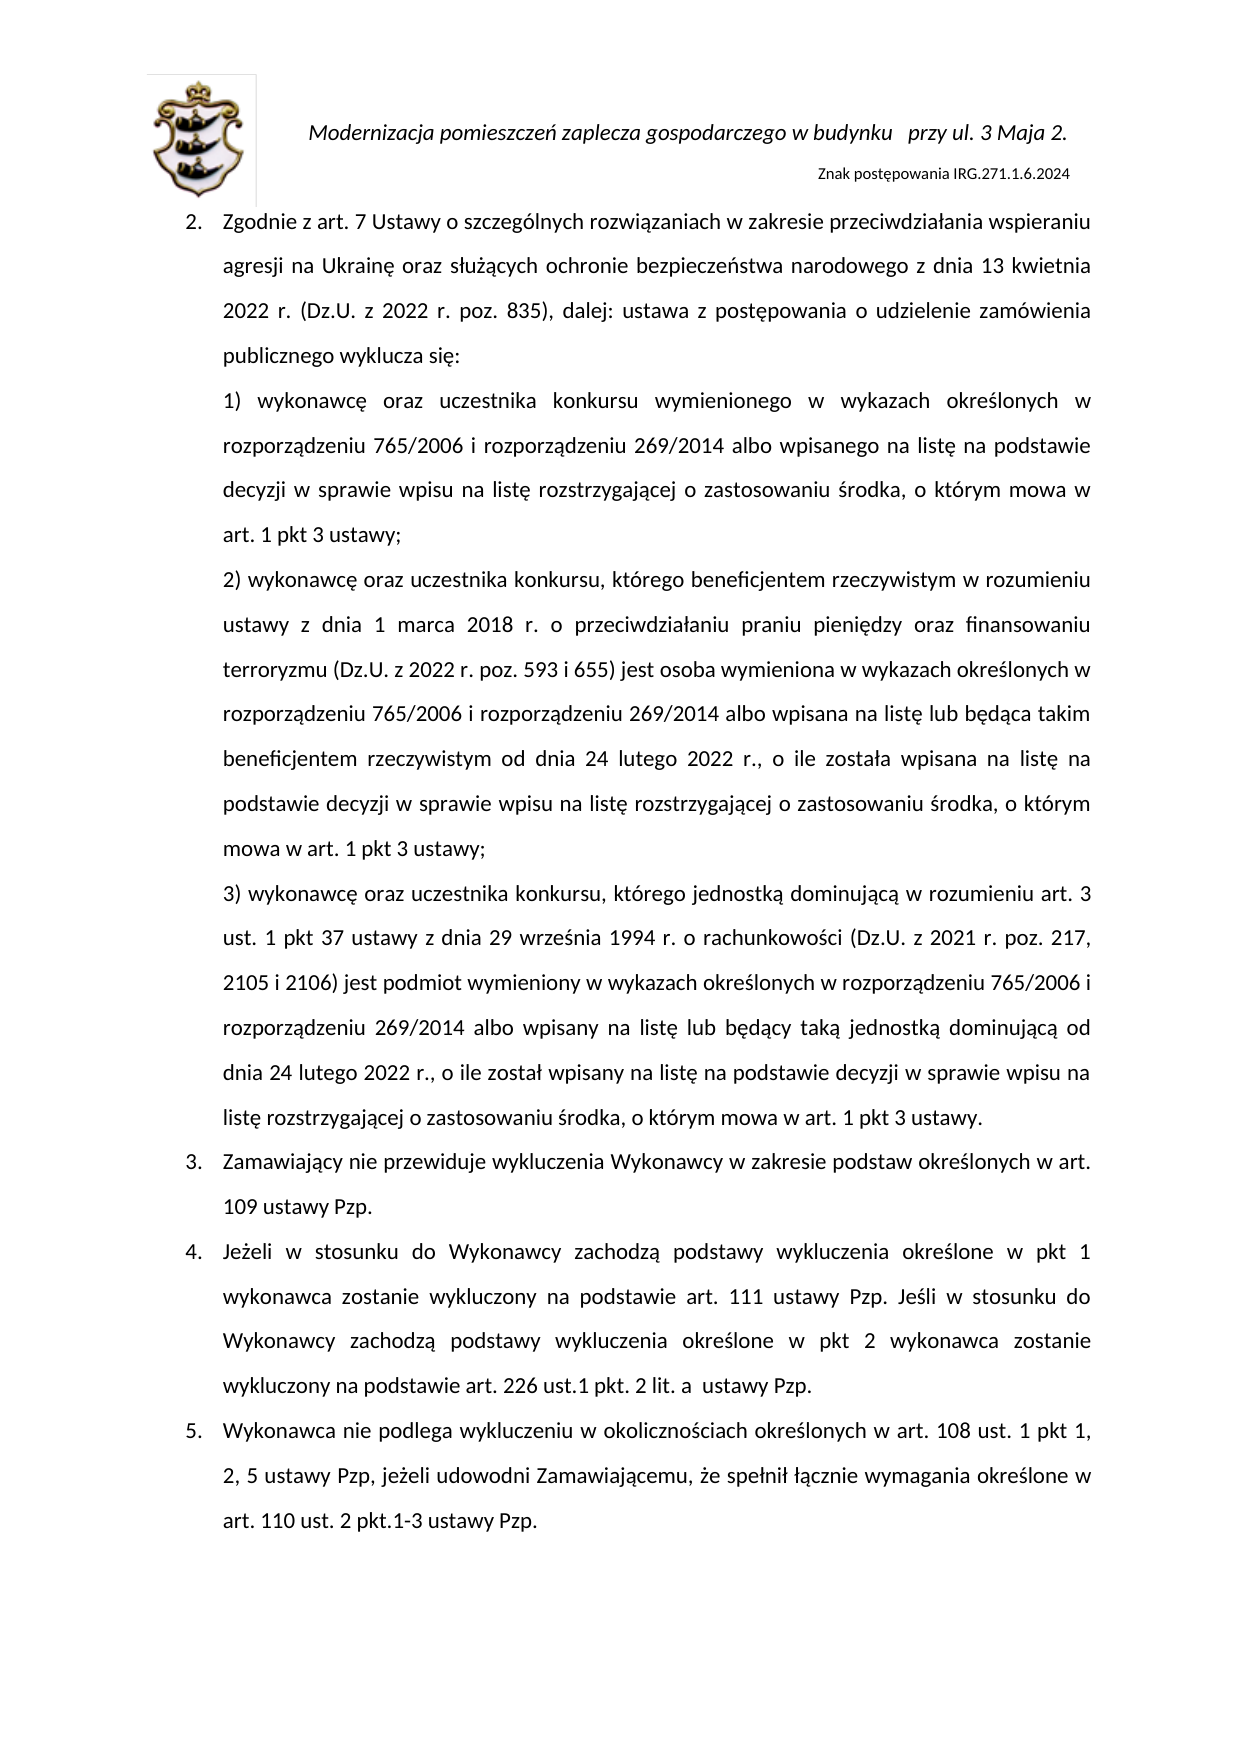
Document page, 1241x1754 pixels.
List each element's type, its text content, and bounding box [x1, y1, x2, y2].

list 2) wykonawcę oraz uczestnika konkursu, którego beneficjentem rzeczywistym w rozumieniu ustawy z dnia 1 marca 2018 r. o przeciwdziałaniu praniu pieniędzy oraz finansowaniu terroryzmu (Dz.U. z 2022 r. poz. 593 i 655) jest osoba wymieniona w wykazach określonych w rozporządzeniu 765/2006 i rozporządzeniu 269/2014 albo wpisana na listę lub będąca takim beneficjentem rzeczywistym od dnia 24 lutego 2022 r., o ile została wpisana na listę na podstawie decyzji w sprawie wpisu na listę rozstrzygającej o zastosowaniu środka, o którym mowa w art. 1 pkt 3 ustawy; [223, 565, 1093, 862]
list 1) wykonawcę oraz uczestnika konkursu wymienionego w wykazach określonych w rozporządzeniu 765/2006 i rozporządzeniu 269/2014 albo wpisanego na listę na podstawie decyzji w sprawie wpisu na listę rozstrzygającej o zastosowaniu środka, o którym mowa w art. 1 pkt 3 ustawy; [223, 386, 1093, 548]
list Zgodnie z art. 7 Ustawy o szczególnych rozwiązaniach w zakresie przeciwdziałania wspieraniu agresji na Ukrainę oraz służących ochronie bezpieczeństwa narodowego z dnia 13 kwietnia 2022 r. (Dz.U. z 2022 r. poz. 835), dalej: ustawa z postępowania o udzielenie zamówienia publicznego wyklucza się: [185, 207, 1093, 369]
list 3) wykonawcę oraz uczestnika konkursu, którego jednostką dominującą w rozumieniu art. 3 ust. 1 pkt 37 ustawy z dnia 29 września 1994 r. o rachunkowości (Dz.U. z 2021 r. poz. 217, 2105 i 2106) jest podmiot wymieniony w wykazach określonych w rozporządzeniu 765/2006 i rozporządzeniu 269/2014 albo wpisany na listę lub będący taką jednostką dominującą od dnia 24 lutego 2022 r., o ile został wpisany na listę na podstawie decyzji w sprawie wpisu na listę rozstrzygającej o zastosowaniu środka, o którym mowa w art. 1 pkt 3 ustawy. [223, 879, 1093, 1131]
list Zamawiający nie przewiduje wykluczenia Wykonawcy w zakresie podstaw określonych w art. 109 ustawy Pzp. [185, 1147, 1093, 1220]
picture [146, 73, 258, 207]
list Wykonawca nie podlega wykluczeniu w okolicznościach określonych w art. 108 ust. 1 pkt 1, 2, 5 ustawy Pzp, jeżeli udowodni Zamawiającemu, że spełnił łącznie wymagania określone w art. 110 ust. 2 pkt.1-3 ustawy Pzp. [185, 1416, 1093, 1534]
list Jeżeli w stosunku do Wykonawcy zachodzą podstawy wykluczenia określone w pkt 1 wykonawca zostanie wykluczony na podstawie art. 111 ustawy Pzp. Jeśli w stosunku do Wykonawcy zachodzą podstawy wykluczenia określone w pkt 2 wykonawca zostanie wykluczony na podstawie art. 226 ust.1 pkt. 2 lit. a ustawy Pzp. [185, 1237, 1093, 1399]
